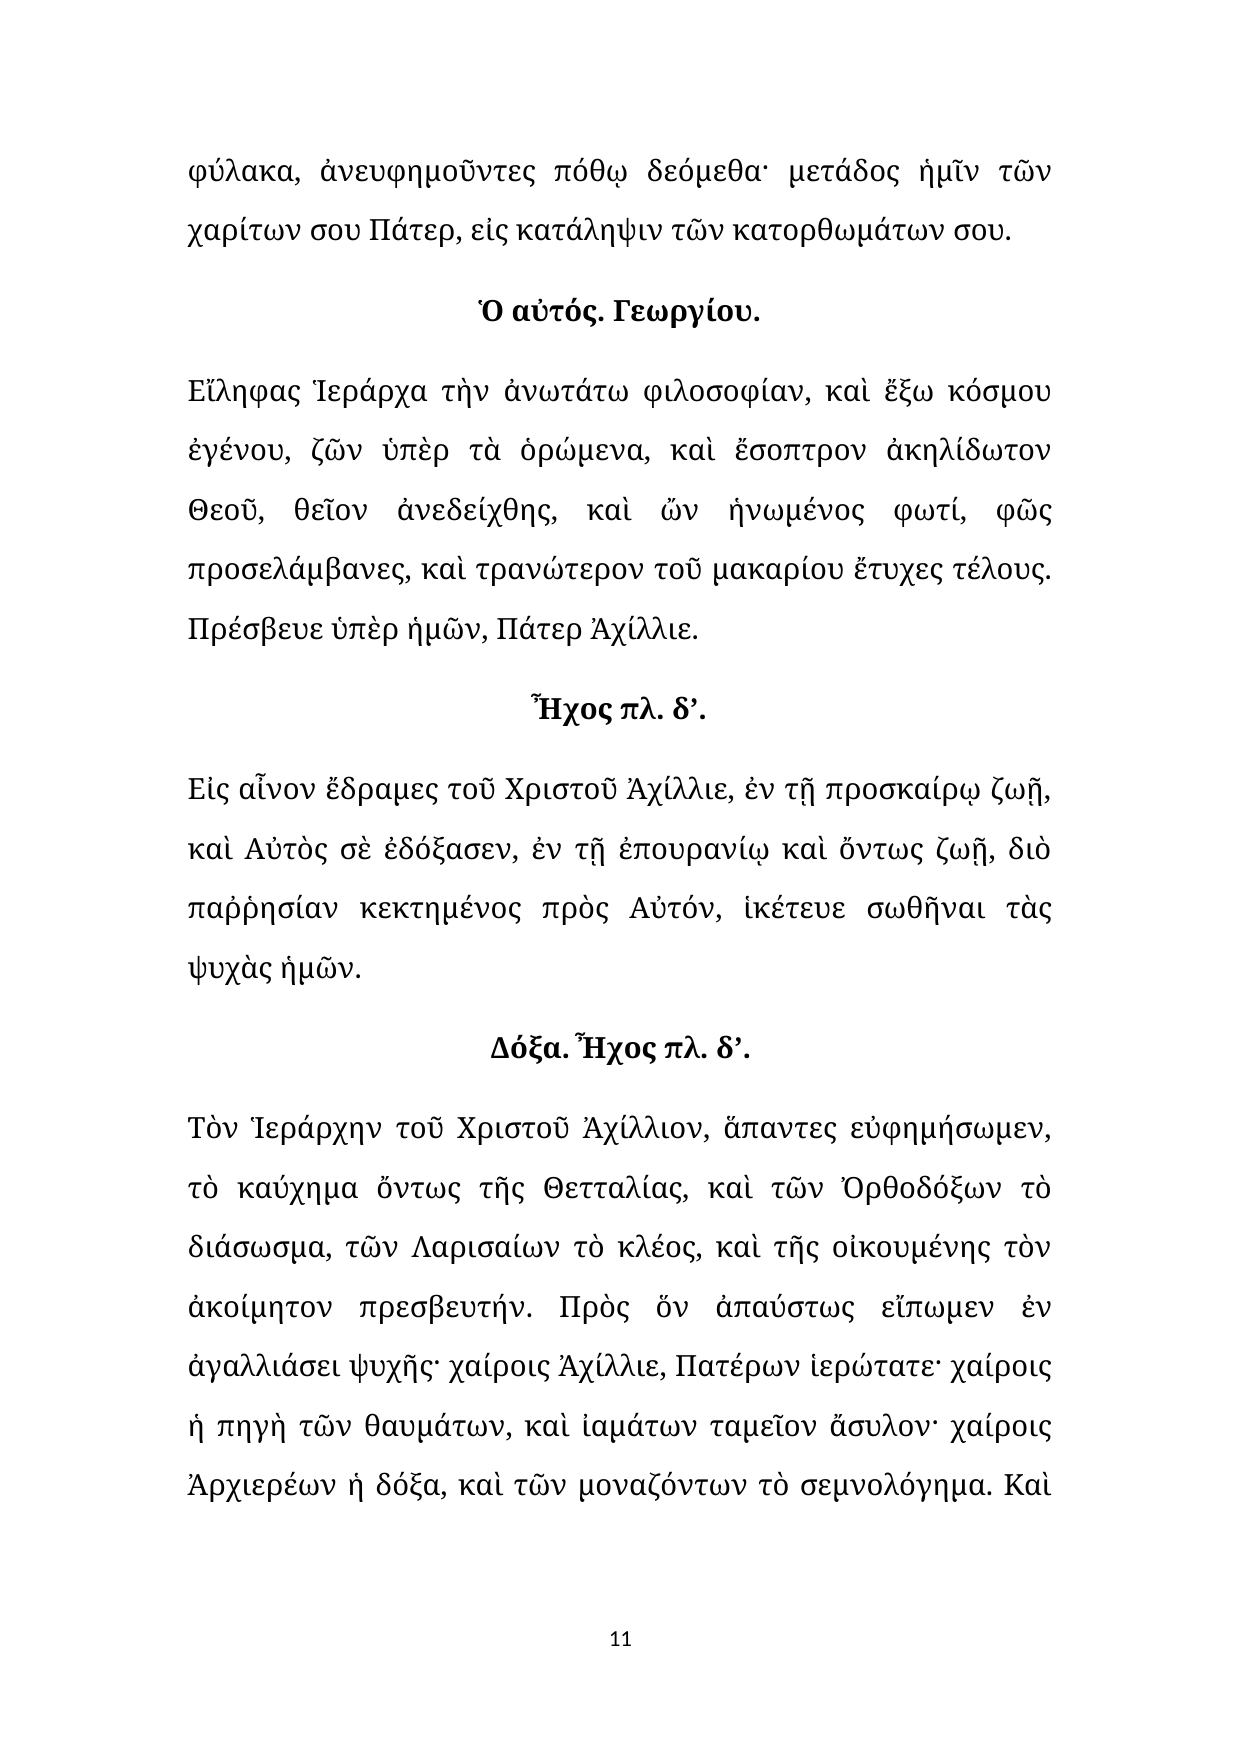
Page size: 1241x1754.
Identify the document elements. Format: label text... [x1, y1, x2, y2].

text Δόξα. Ἦχος πλ. δ’. [187, 1027, 1053, 1067]
text Εἰς αἶνον ἔδραμες τοῦ Χριστοῦ Ἀχίλλιε, ἐν τῇ προσκαίρῳ ζωῇ, καὶ Αὐτὸς σὲ ἐδόξασεν, ἐν τῇ ἐπουρανίῳ καὶ ὄντως ζωῇ, διὸ παῤῥησίαν κεκτημένος πρὸς Αὐτόν, ἱκέτευε σωθῆναι τὰς ψυχὰς ἡμῶν. [187, 769, 1053, 987]
text Ἦχος πλ. δ’. [187, 688, 1053, 728]
text Εἴληφας Ἱεράρχα τὴν ἀνωτάτω φιλοσοφίαν, καὶ ἔξω κόσμου ἐγένου, ζῶν ὑπὲρ τὰ ὁρώμενα, καὶ ἔσοπτρον ἀκηλίδωτον Θεοῦ, θεῖον ἀνεδείχθης, καὶ ὤν ἡνωμένος φωτί, φῶς προσελάμβανες, καὶ τρανώτερον τοῦ μακαρίου ἔτυχες τέλους. Πρέσβευε ὑπὲρ ἡμῶν, Πάτερ Ἀχίλλιε. [187, 370, 1053, 648]
text Ὁ αὐτός. Γεωργίου. [187, 290, 1053, 329]
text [187, 150, 1053, 249]
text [187, 1108, 1053, 1504]
